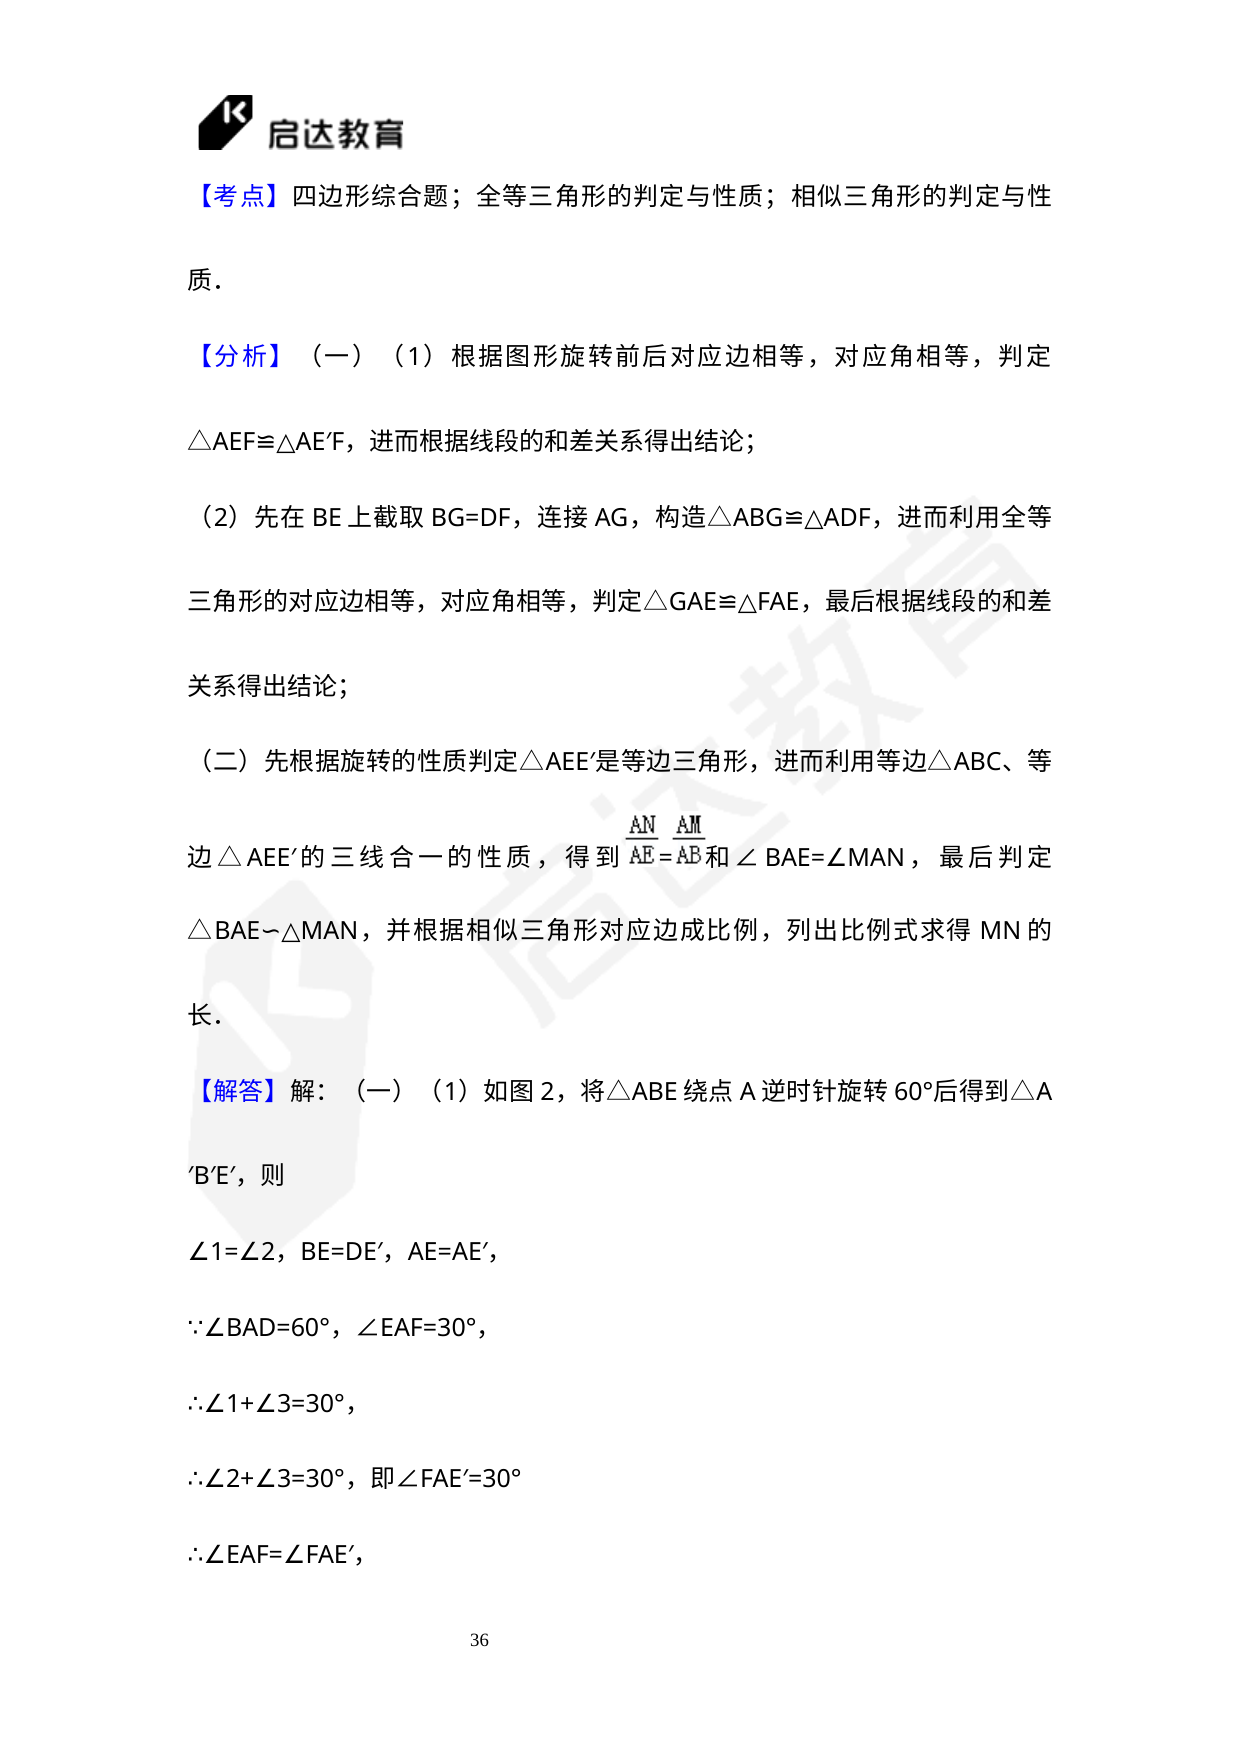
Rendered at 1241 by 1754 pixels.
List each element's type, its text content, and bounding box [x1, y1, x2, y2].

text ∠1=∠2，BE=DE′，AE=AE′， [187, 1217, 1053, 1282]
picture [672, 811, 706, 867]
picture [198, 95, 404, 150]
text 【分析】（一）（1）根据图形旋转前后对应边相等，对应角相等，判定△AEF≌△AE′F，进而根据线段的和差关系得出结论； [187, 322, 1053, 472]
picture [625, 811, 659, 867]
text （2）先在BE上截取BG=DF，连接AG，构造△ABG≌△ADF，进而利用全等三角形的对应边相等，对应角相等，判定△GAE≌△FAE，最后根据线段的和差关系得出结论； [187, 483, 1053, 717]
text ∴∠2+∠3=30°，即∠FAE′=30° [187, 1444, 1053, 1509]
text ∴∠EAF=∠FAE′， [187, 1520, 1053, 1585]
text ∴∠1+∠3=30°， [187, 1369, 1053, 1434]
text 【考点】四边形综合题；全等三角形的判定与性质；相似三角形的判定与性质． [187, 162, 1053, 311]
text （二）先根据旋转的性质判定△AEE′是等边三角形，进而利用等边△ABC、等边△AEE′的三线合一的性质，得到=和∠BAE=∠MAN，最后判定△BAE∽△MAN，并根据相似三角形对应边成比例，列出比例式求得MN的长． [187, 727, 1053, 1046]
text 【解答】解：（一）（1）如图2，将△ABE绕点A逆时针旋转60°后得到△A′B′E′，则 [187, 1057, 1053, 1206]
text ∵∠BAD=60°，∠EAF=30°， [187, 1293, 1053, 1358]
